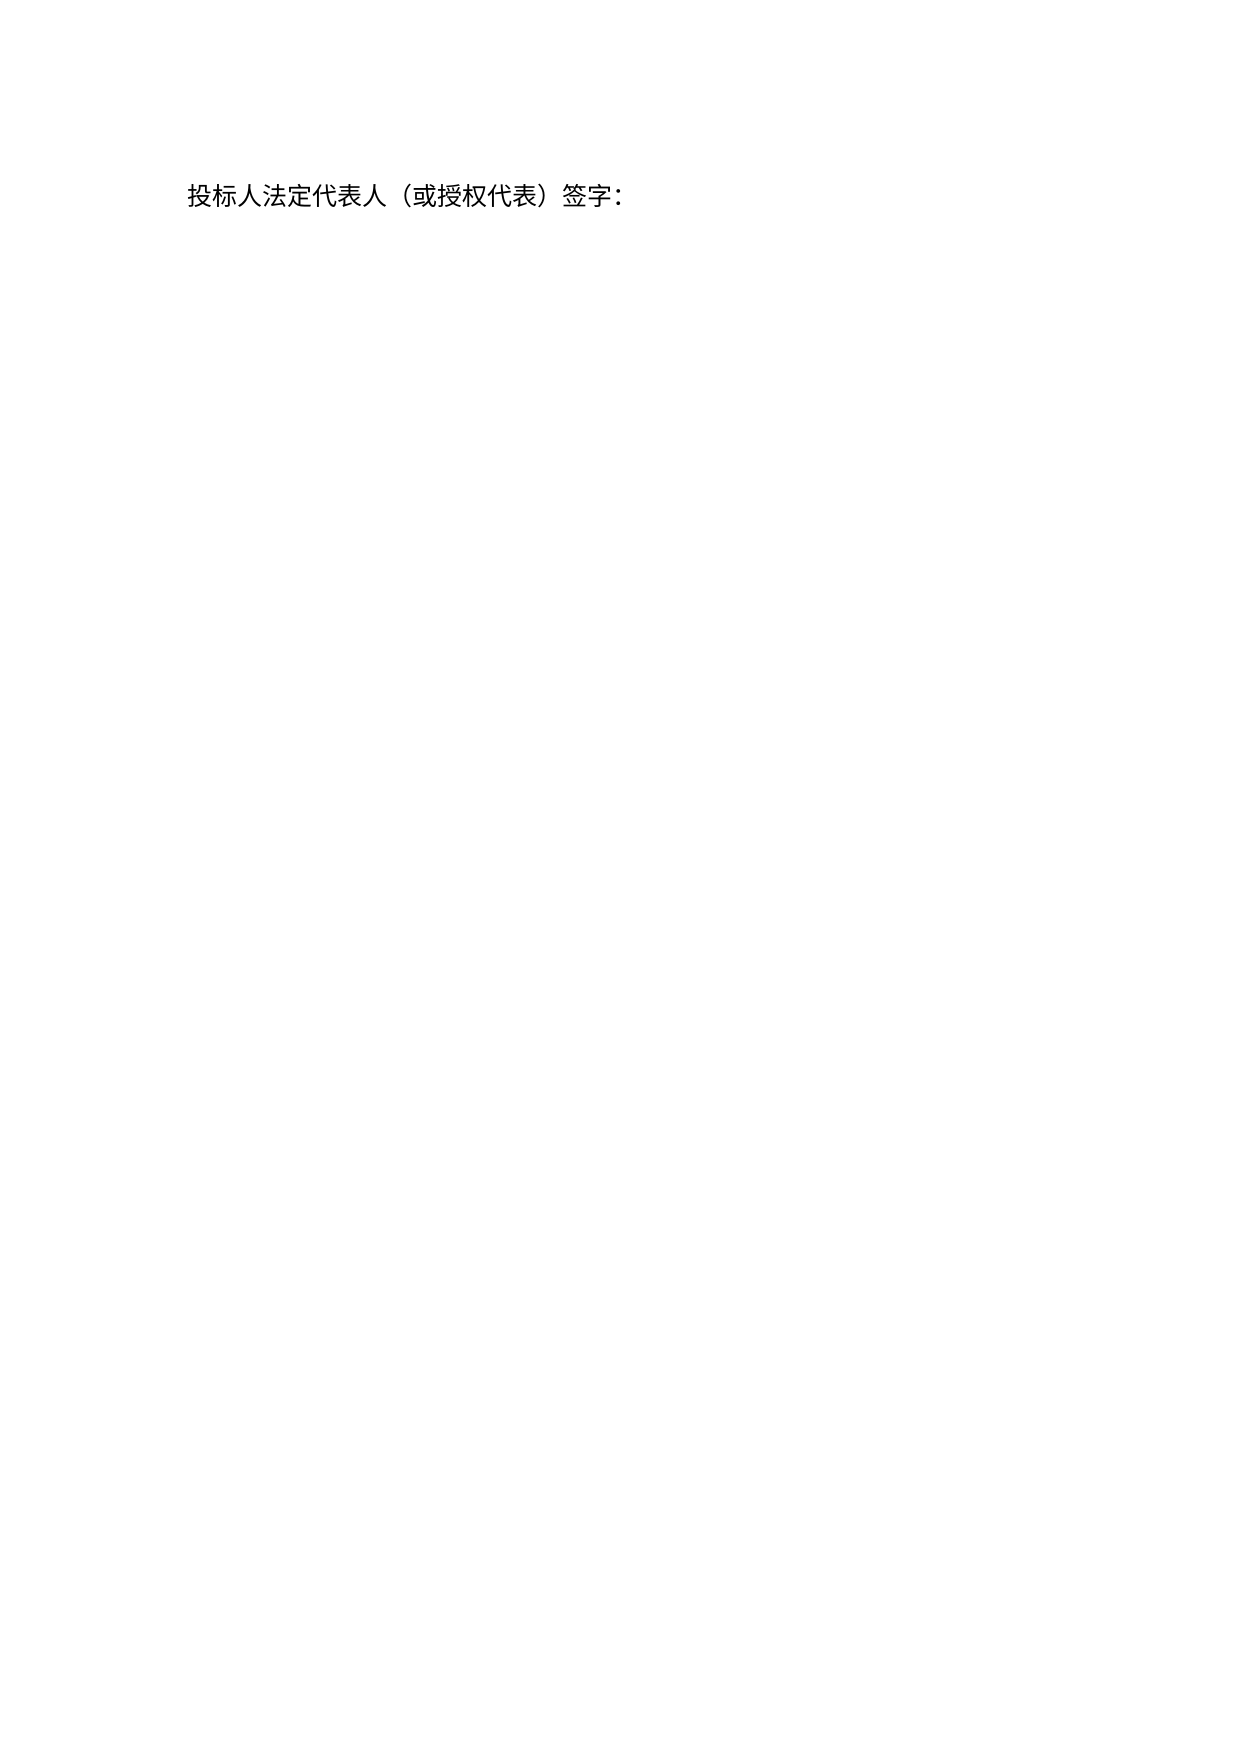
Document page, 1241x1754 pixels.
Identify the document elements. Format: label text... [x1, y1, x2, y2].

text 投标人法定代表人（或授权代表）签字： [187, 162, 1053, 227]
